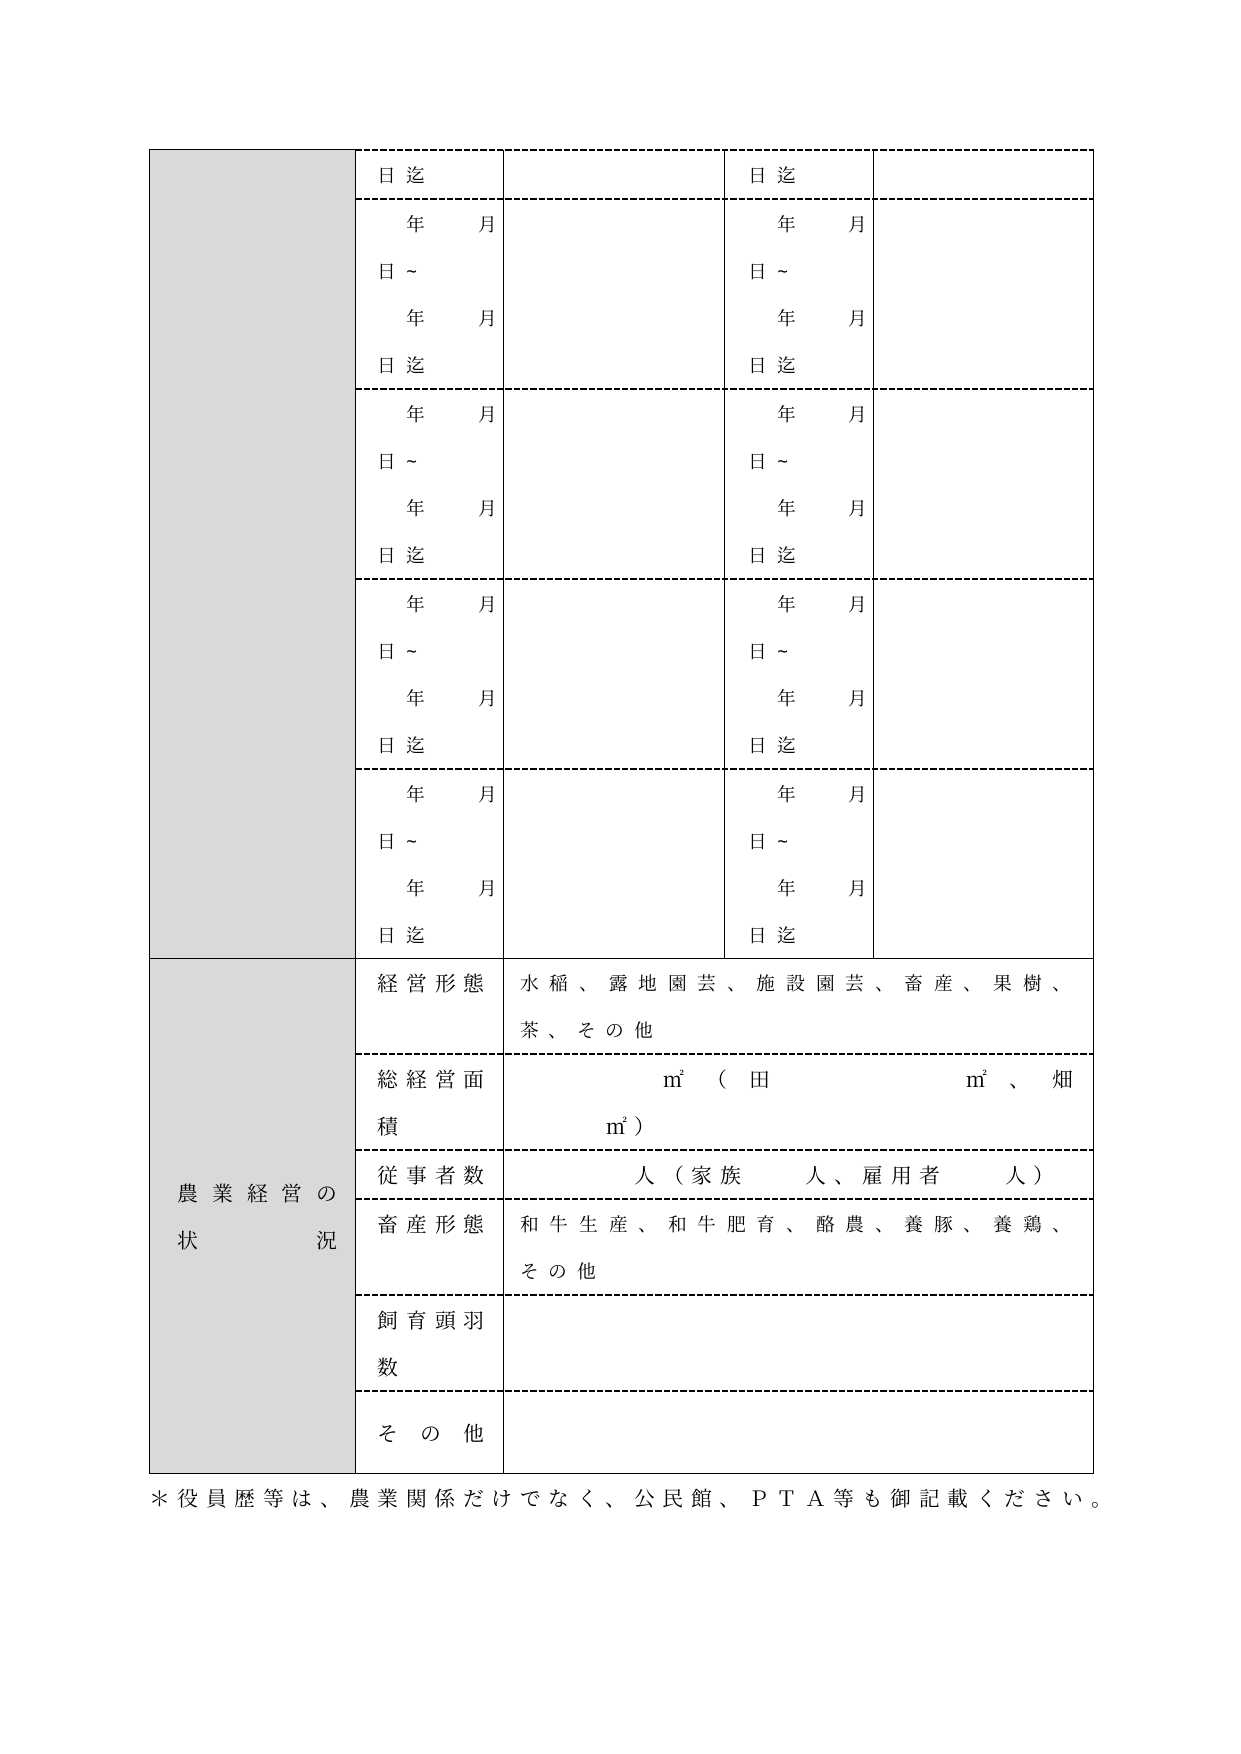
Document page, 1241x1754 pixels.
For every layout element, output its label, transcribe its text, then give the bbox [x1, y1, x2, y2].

table_cell 従事者数 [356, 1149, 503, 1198]
table_cell 総経営面積 [356, 1053, 503, 1149]
table_cell [504, 1390, 1093, 1473]
table_cell [504, 388, 724, 578]
table_cell 経営形態 [356, 959, 503, 1053]
table_cell [504, 198, 724, 388]
table_cell 年 月 日~ 年 月 日迄 [725, 578, 873, 768]
table_cell [504, 578, 724, 768]
table_cell 年 月 日~ 年 月 日迄 [725, 149, 873, 198]
table_cell 年 月 日~ 年 月 日迄 [356, 578, 503, 768]
table_cell 年 月 日~ 年 月 日迄 [356, 388, 503, 578]
table_cell 年 月 日~ 年 月 日迄 [356, 198, 503, 388]
table_cell 年 月 日~ 年 月 日迄 [725, 198, 873, 388]
table_cell [874, 768, 1093, 958]
table_cell 年 月 日~ 年 月 日迄 [356, 768, 503, 958]
table_cell 農業経営の状況 [150, 959, 355, 1473]
table_cell 畜産形態 [356, 1198, 503, 1294]
table_cell [874, 388, 1093, 578]
table_cell その他 [356, 1390, 503, 1473]
text ＊役員歴等は、農業関係だけでなく、公民館、ＰＴＡ等も御記載ください。 [149, 1474, 1091, 1521]
table_cell 人（家族 人、雇用者 人） [504, 1149, 1093, 1198]
table_cell [874, 149, 1093, 198]
table_cell [504, 1294, 1093, 1390]
table_cell [504, 149, 724, 198]
table_cell 年 月 日~ 年 月 日迄 [356, 149, 503, 198]
table_cell [504, 768, 724, 958]
table_cell [874, 198, 1093, 388]
table_cell 年 月 日~ 年 月 日迄 [725, 388, 873, 578]
table_cell ㎡（田 ㎡、畑 ㎡） [504, 1053, 1093, 1149]
table_cell 飼育頭羽数 [356, 1294, 503, 1390]
table_cell [874, 578, 1093, 768]
table_cell 和牛生産、和牛肥育、酪農、養豚、養鶏、その他 [504, 1198, 1093, 1294]
table_cell 年 月 日~ 年 月 日迄 [725, 768, 873, 958]
table_cell 水稲、露地園芸、施設園芸、畜産、果樹、茶、その他 [504, 959, 1093, 1053]
